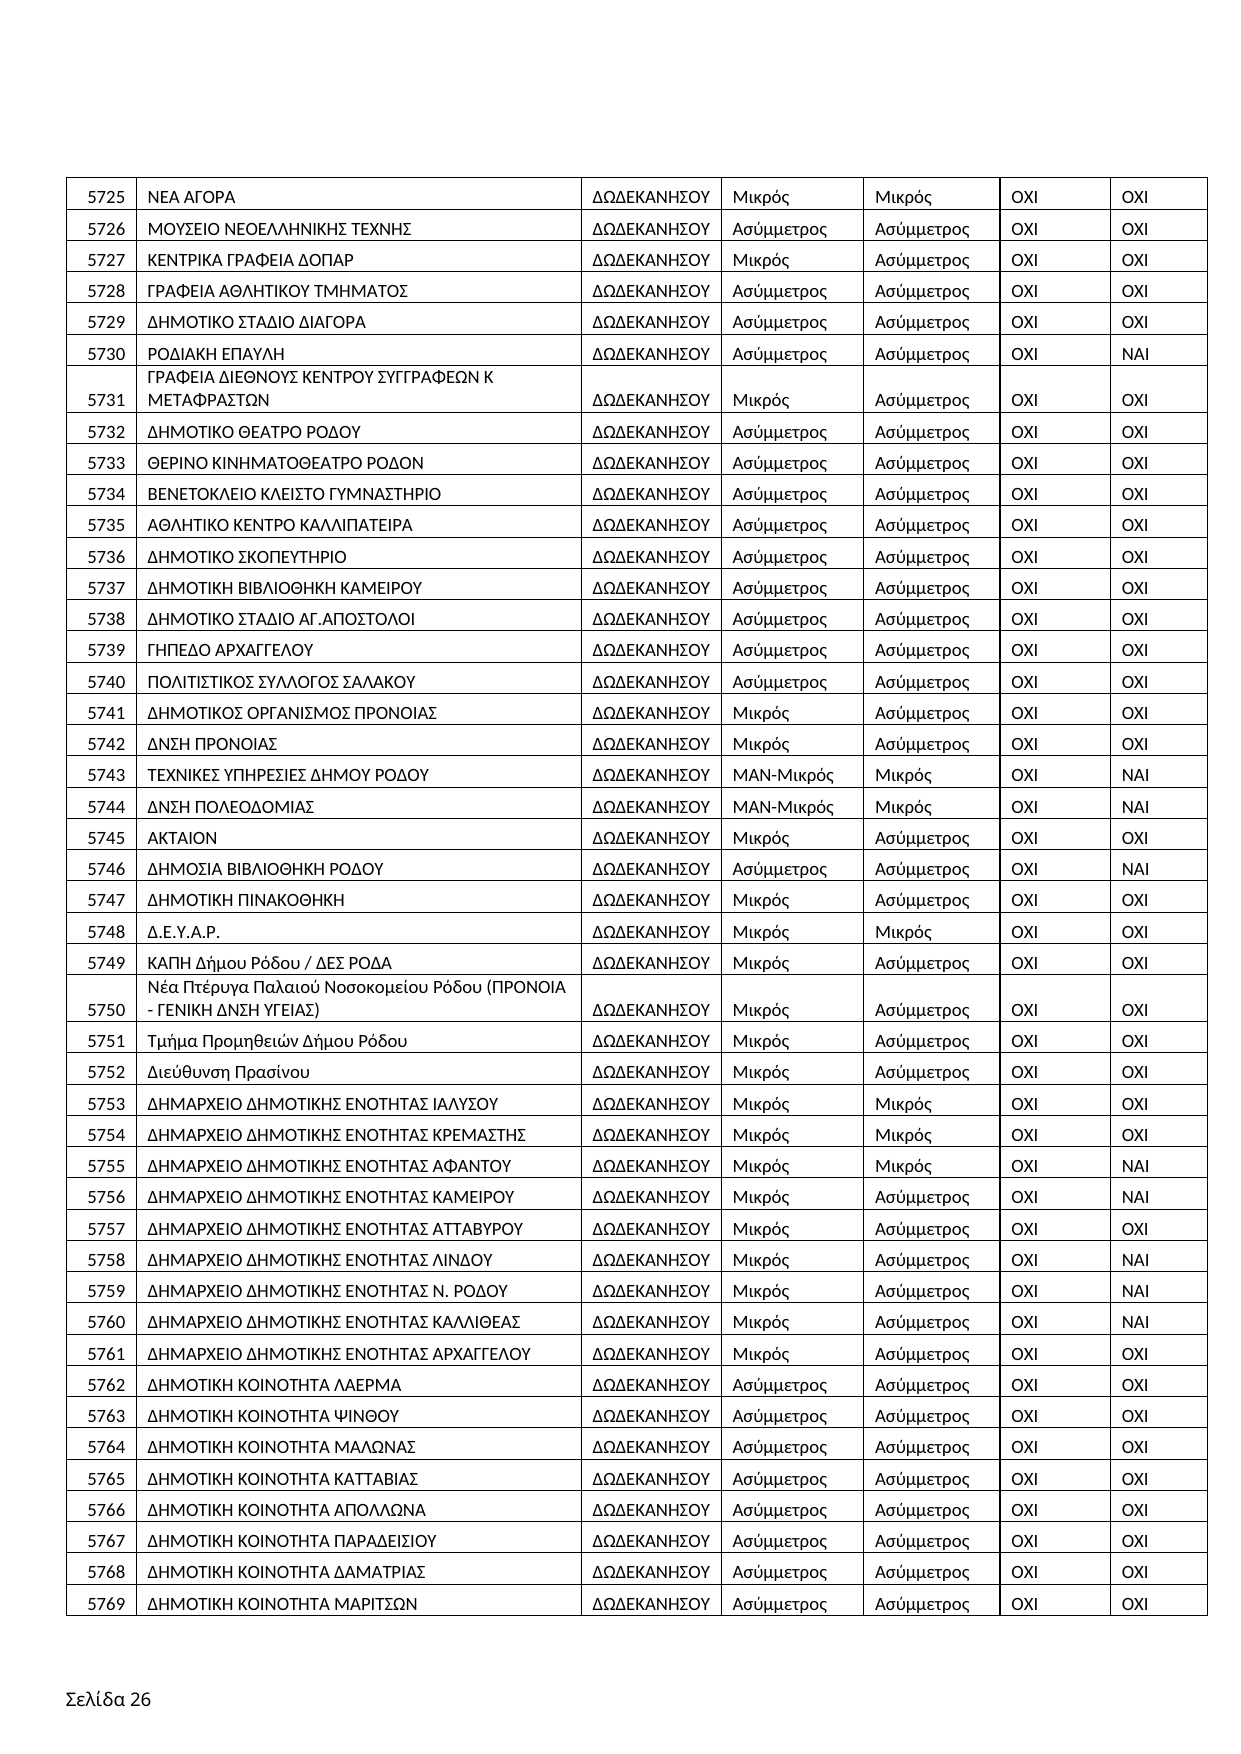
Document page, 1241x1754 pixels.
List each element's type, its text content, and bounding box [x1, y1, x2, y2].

table_cell OXI [1111, 1366, 1207, 1396]
table_cell Μικρός [722, 1303, 863, 1333]
table_cell ΔΗΜΟΤΙΚΗ ΠΙΝΑΚΟΘΗΚΗ [137, 881, 581, 912]
table_cell OXI [1111, 506, 1207, 537]
table_cell Μικρός [722, 725, 863, 755]
table_cell Ασύμμετρος [864, 569, 999, 599]
table_cell 5734 [67, 475, 136, 505]
table_cell ΔΩΔΕΚΑΝΗΣΟΥ [582, 569, 721, 599]
table_cell Ασύμμετρος [864, 1303, 999, 1333]
table_cell Ασύμμετρος [722, 1428, 863, 1458]
table_cell Ασύμμετρος [864, 475, 999, 505]
table_cell NAI [1111, 850, 1207, 880]
table_cell ΔΗΜΑΡΧΕΙΟ ΔΗΜΟΤΙΚΗΣ ΕΝΟΤΗΤΑΣ ΚΑΛΛΙΘΕΑΣ [137, 1303, 581, 1333]
table_cell Ασύμμετρος [722, 272, 863, 302]
table_cell OXI [1001, 1147, 1110, 1177]
table_cell 5737 [67, 569, 136, 599]
table_cell OXI [1111, 1428, 1207, 1458]
table_cell Ασύμμετρος [864, 975, 999, 1021]
table_cell Ασύμμετρος [864, 1460, 999, 1490]
table_cell Ασύμμετρος [864, 366, 999, 412]
table_cell ΓΗΠΕΔΟ ΑΡΧΑΓΓΕΛΟΥ [137, 631, 581, 662]
table_cell Μικρός [864, 756, 999, 787]
table_cell ΔΗΜΟΤΙΚΗ ΚΟΙΝΟΤΗΤΑ ΑΠΟΛΛΩΝΑ [137, 1491, 581, 1521]
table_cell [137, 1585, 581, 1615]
table_cell ΔΩΔΕΚΑΝΗΣΟΥ [582, 881, 721, 912]
table_cell 5744 [67, 788, 136, 818]
table_cell OXI [1001, 335, 1110, 365]
table_cell ΔΗΜΑΡΧΕΙΟ ΔΗΜΟΤΙΚΗΣ ΕΝΟΤΗΤΑΣ ΑΤΤΑΒΥΡΟΥ [137, 1210, 581, 1240]
table_cell ΔΩΔΕΚΑΝΗΣΟΥ [582, 335, 721, 365]
table_cell OXI [1001, 1272, 1110, 1302]
table_cell Ασύμμετρος [722, 210, 863, 240]
table_cell 5742 [67, 725, 136, 755]
table_cell Ασύμμετρος [722, 335, 863, 365]
table_cell Μικρός [864, 788, 999, 818]
table_cell ΔΩΔΕΚΑΝΗΣΟΥ [582, 1022, 721, 1052]
table_cell Ασύμμετρος [864, 444, 999, 474]
table_cell Ασύμμετρος [864, 210, 999, 240]
table_cell ΔΩΔΕΚΑΝΗΣΟΥ [582, 725, 721, 755]
table_cell 5763 [67, 1397, 136, 1427]
table_cell Ασύμμετρος [864, 413, 999, 443]
table_cell OXI [1001, 1178, 1110, 1208]
table_cell ΔΩΔΕΚΑΝΗΣΟΥ [582, 475, 721, 505]
table_cell Μικρός [722, 1241, 863, 1271]
table_cell Μικρός [864, 913, 999, 943]
table_cell Μικρός [722, 1085, 863, 1115]
table_cell Ασύμμετρος [722, 631, 863, 662]
table_cell ΔΝΣΗ ΠΟΛΕΟΔΟΜΙΑΣ [137, 788, 581, 818]
table_cell Μικρός [722, 944, 863, 974]
table_cell Μικρός [722, 178, 863, 208]
table_cell NAI [1111, 1178, 1207, 1208]
table_cell 5726 [67, 210, 136, 240]
table_cell ΔΩΔΕΚΑΝΗΣΟΥ [582, 178, 721, 208]
table_cell Ασύμμετρος [722, 569, 863, 599]
table_cell 5745 [67, 819, 136, 849]
table_cell OXI [1111, 663, 1207, 693]
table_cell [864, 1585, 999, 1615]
table_cell OXI [1001, 819, 1110, 849]
table_cell ΔΗΜΟΤΙΚΗ ΒΙΒΛΙΟΘΗΚΗ ΚΑΜΕΙΡΟΥ [137, 569, 581, 599]
table_cell ΔΩΔΕΚΑΝΗΣΟΥ [582, 1460, 721, 1490]
table_cell ΔΩΔΕΚΑΝΗΣΟΥ [582, 506, 721, 537]
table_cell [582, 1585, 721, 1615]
table_cell OXI [1001, 366, 1110, 412]
table_cell 5758 [67, 1241, 136, 1271]
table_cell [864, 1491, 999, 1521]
table_cell ΔΗΜΑΡΧΕΙΟ ΔΗΜΟΤΙΚΗΣ ΕΝΟΤΗΤΑΣ ΛΙΝΔΟΥ [137, 1241, 581, 1271]
table_cell ΔΩΔΕΚΑΝΗΣΟΥ [582, 1085, 721, 1115]
table_cell 5733 [67, 444, 136, 474]
table_cell Μικρός [864, 1147, 999, 1177]
table_cell ΔΩΔΕΚΑΝΗΣΟΥ [582, 444, 721, 474]
table_cell Ασύμμετρος [864, 1428, 999, 1458]
table_cell Ασύμμετρος [864, 944, 999, 974]
table_cell OXI [1111, 1085, 1207, 1115]
table_cell ΚΑΠΗ Δήμου Ρόδου / ΔΕΣ ΡΟΔΑ [137, 944, 581, 974]
table_cell OXI [1111, 881, 1207, 912]
table_cell OXI [1001, 303, 1110, 333]
table_cell Ασύμμετρος [864, 819, 999, 849]
table_cell ΔΩΔΕΚΑΝΗΣΟΥ [582, 663, 721, 693]
table_cell Μικρός [722, 1335, 863, 1365]
table_cell Ασύμμετρος [864, 506, 999, 537]
table_cell OXI [1001, 663, 1110, 693]
table_cell OXI [1111, 303, 1207, 333]
table_cell ΓΡΑΦΕΙΑ ΑΘΛΗΤΙΚΟΥ ΤΜΗΜΑΤΟΣ [137, 272, 581, 302]
table_cell 5751 [67, 1022, 136, 1052]
table_cell 5735 [67, 506, 136, 537]
table_cell OXI [1001, 1241, 1110, 1271]
table_cell NAI [1111, 1272, 1207, 1302]
table_cell OXI [1001, 178, 1110, 208]
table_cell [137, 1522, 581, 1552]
table_cell Ασύμμετρος [864, 1053, 999, 1083]
table_cell ΓΡΑΦΕΙΑ ΔΙΕΘΝΟΥΣ ΚΕΝΤΡΟΥ ΣΥΓΓΡΑΦΕΩΝ Κ ΜΕΤΑΦΡΑΣΤΩΝ [137, 366, 581, 412]
table_cell OXI [1111, 178, 1207, 208]
table_cell ΔΩΔΕΚΑΝΗΣΟΥ [582, 850, 721, 880]
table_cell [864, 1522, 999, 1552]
table_cell ΜΑΝ-Μικρός [722, 788, 863, 818]
table_cell OXI [1001, 913, 1110, 943]
table_cell ΔΗΜΟΤΙΚΗ ΚΟΙΝΟΤΗΤΑ ΚΑΤΤΑΒΙΑΣ [137, 1460, 581, 1490]
table_cell OXI [1001, 725, 1110, 755]
table_cell ΔΩΔΕΚΑΝΗΣΟΥ [582, 1397, 721, 1427]
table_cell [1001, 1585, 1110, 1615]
table_cell ΔΩΔΕΚΑΝΗΣΟΥ [582, 819, 721, 849]
table_cell 5739 [67, 631, 136, 662]
table_cell OXI [1001, 850, 1110, 880]
table_cell ΘΕΡΙΝΟ ΚΙΝΗΜΑΤΟΘΕΑΤΡΟ ΡΟΔΟΝ [137, 444, 581, 474]
table_cell Μικρός [722, 913, 863, 943]
table_cell 5752 [67, 1053, 136, 1083]
table_cell ΔΩΔΕΚΑΝΗΣΟΥ [582, 631, 721, 662]
table_cell Μικρός [722, 1022, 863, 1052]
table_cell 5750 [67, 975, 136, 1021]
table_cell Ασύμμετρος [864, 1210, 999, 1240]
table_cell Ασύμμετρος [722, 850, 863, 880]
table_cell 5756 [67, 1178, 136, 1208]
table_cell ΔΩΔΕΚΑΝΗΣΟΥ [582, 1178, 721, 1208]
table_cell ΔΗΜΟΤΙΚΟ ΘΕΑΤΡΟ ΡΟΔΟΥ [137, 413, 581, 443]
table_cell ΔΗΜΑΡΧΕΙΟ ΔΗΜΟΤΙΚΗΣ ΕΝΟΤΗΤΑΣ ΙΑΛΥΣΟΥ [137, 1085, 581, 1115]
table_cell Ασύμμετρος [722, 663, 863, 693]
table_cell Ασύμμετρος [864, 1335, 999, 1365]
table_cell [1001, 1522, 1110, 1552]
table_cell ΔΩΔΕΚΑΝΗΣΟΥ [582, 1241, 721, 1271]
table_cell OXI [1001, 631, 1110, 662]
table_cell ΔΗΜΑΡΧΕΙΟ ΔΗΜΟΤΙΚΗΣ ΕΝΟΤΗΤΑΣ ΚΡΕΜΑΣΤΗΣ [137, 1116, 581, 1146]
table_cell ΜΑΝ-Μικρός [722, 756, 863, 787]
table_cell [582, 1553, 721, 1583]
table_cell Μικρός [722, 1210, 863, 1240]
table_cell OXI [1111, 1022, 1207, 1052]
table_cell OXI [1111, 975, 1207, 1021]
table_cell 5755 [67, 1147, 136, 1177]
table_cell OXI [1001, 1116, 1110, 1146]
table_cell 5766 [67, 1491, 136, 1521]
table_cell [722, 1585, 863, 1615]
table_cell Ασύμμετρος [722, 303, 863, 333]
table_cell OXI [1111, 725, 1207, 755]
table_cell 5753 [67, 1085, 136, 1115]
table_cell ΔΩΔΕΚΑΝΗΣΟΥ [582, 210, 721, 240]
table_cell NAI [1111, 335, 1207, 365]
table_cell ΑΘΛΗΤΙΚΟ ΚΕΝΤΡΟ ΚΑΛΛΙΠΑΤΕΙΡΑ [137, 506, 581, 537]
table_cell ΝΕΑ ΑΓΟΡΑ [137, 178, 581, 208]
table_cell OXI [1111, 694, 1207, 724]
table_cell ΜΟΥΣΕΙΟ ΝΕΟΕΛΛΗΝΙΚΗΣ ΤΕΧΝΗΣ [137, 210, 581, 240]
table_cell Ασύμμετρος [864, 694, 999, 724]
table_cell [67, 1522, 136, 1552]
table_cell ΔΩΔΕΚΑΝΗΣΟΥ [582, 756, 721, 787]
table_cell Ασύμμετρος [864, 272, 999, 302]
table_cell OXI [1001, 1303, 1110, 1333]
table_cell OXI [1001, 1053, 1110, 1083]
table_cell 5759 [67, 1272, 136, 1302]
table_cell OXI [1001, 694, 1110, 724]
table_cell ΔΗΜΟΤΙΚΗ ΚΟΙΝΟΤΗΤΑ ΨΙΝΘΟΥ [137, 1397, 581, 1427]
table_cell Ασύμμετρος [864, 538, 999, 568]
table_cell ΔΗΜΟΤΙΚΟΣ ΟΡΓΑΝΙΣΜΟΣ ΠΡΟΝΟΙΑΣ [137, 694, 581, 724]
table_cell Μικρός [864, 178, 999, 208]
table_cell 5762 [67, 1366, 136, 1396]
table_cell ΔΗΜΟΤΙΚΟ ΣΤΑΔΙΟ ΔΙΑΓΟΡΑ [137, 303, 581, 333]
table_cell Ασύμμετρος [722, 506, 863, 537]
table_cell Μικρός [722, 366, 863, 412]
table_cell ΔΗΜΟΣΙΑ ΒΙΒΛΙΟΘΗΚΗ ΡΟΔΟΥ [137, 850, 581, 880]
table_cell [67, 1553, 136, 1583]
table_cell OXI [1001, 1335, 1110, 1365]
table_cell Ασύμμετρος [864, 1397, 999, 1427]
table_cell ΔΩΔΕΚΑΝΗΣΟΥ [582, 366, 721, 412]
table_cell ΔΗΜΟΤΙΚΗ ΚΟΙΝΟΤΗΤΑ ΛΑΕΡΜΑ [137, 1366, 581, 1396]
table_cell ΔΩΔΕΚΑΝΗΣΟΥ [582, 944, 721, 974]
table_cell OXI [1111, 241, 1207, 271]
table_cell ΔΗΜΟΤΙΚΗ ΚΟΙΝΟΤΗΤΑ ΜΑΛΩΝΑΣ [137, 1428, 581, 1458]
table_cell Μικρός [722, 1147, 863, 1177]
table_cell ΔΗΜΑΡΧΕΙΟ ΔΗΜΟΤΙΚΗΣ ΕΝΟΤΗΤΑΣ ΑΡΧΑΓΓΕΛΟΥ [137, 1335, 581, 1365]
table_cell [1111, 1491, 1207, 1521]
table_cell Ασύμμετρος [864, 881, 999, 912]
table_cell 5728 [67, 272, 136, 302]
table_cell 5761 [67, 1335, 136, 1365]
table_cell ΔΩΔΕΚΑΝΗΣΟΥ [582, 1428, 721, 1458]
table_cell 5730 [67, 335, 136, 365]
table_cell 5727 [67, 241, 136, 271]
table_cell OXI [1111, 819, 1207, 849]
table_cell ΔΩΔΕΚΑΝΗΣΟΥ [582, 241, 721, 271]
table_cell 5740 [67, 663, 136, 693]
table_cell OXI [1001, 1022, 1110, 1052]
table_cell Ασύμμετρος [864, 1272, 999, 1302]
table_cell Μικρός [722, 819, 863, 849]
table_cell OXI [1111, 913, 1207, 943]
table_cell ΔΩΔΕΚΑΝΗΣΟΥ [582, 1116, 721, 1146]
table_cell 5741 [67, 694, 136, 724]
table_cell 5725 [67, 178, 136, 208]
table_cell OXI [1111, 1116, 1207, 1146]
table_cell OXI [1111, 1397, 1207, 1427]
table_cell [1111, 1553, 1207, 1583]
table_cell Μικρός [722, 1053, 863, 1083]
table_cell ΔΩΔΕΚΑΝΗΣΟΥ [582, 1210, 721, 1240]
table_cell OXI [1001, 1366, 1110, 1396]
table_cell ΔΩΔΕΚΑΝΗΣΟΥ [582, 1303, 721, 1333]
table_cell OXI [1001, 444, 1110, 474]
table_cell OXI [1111, 210, 1207, 240]
table_cell Ασύμμετρος [864, 1178, 999, 1208]
table_cell Μικρός [722, 881, 863, 912]
table_cell OXI [1001, 506, 1110, 537]
table_cell Ασύμμετρος [864, 600, 999, 630]
table_cell OXI [1111, 1210, 1207, 1240]
table_cell Ασύμμετρος [864, 1241, 999, 1271]
table_cell 5749 [67, 944, 136, 974]
table_cell 5736 [67, 538, 136, 568]
table_cell OXI [1001, 241, 1110, 271]
table_cell OXI [1001, 1460, 1110, 1490]
table_cell ΒΕΝΕΤΟΚΛΕΙΟ ΚΛΕΙΣΤΟ ΓΥΜΝΑΣΤΗΡΙΟ [137, 475, 581, 505]
table_cell NAI [1111, 1241, 1207, 1271]
table_cell OXI [1001, 413, 1110, 443]
table_cell Μικρός [722, 975, 863, 1021]
table_cell ΔΩΔΕΚΑΝΗΣΟΥ [582, 1335, 721, 1365]
table_cell ΔΗΜΟΤΙΚΟ ΣΤΑΔΙΟ ΑΓ.ΑΠΟΣΤΟΛΟΙ [137, 600, 581, 630]
table_cell ΔΗΜΑΡΧΕΙΟ ΔΗΜΟΤΙΚΗΣ ΕΝΟΤΗΤΑΣ ΚΑΜΕΙΡΟΥ [137, 1178, 581, 1208]
table_cell Ασύμμετρος [864, 663, 999, 693]
table_cell ΔΩΔΕΚΑΝΗΣΟΥ [582, 413, 721, 443]
table_cell ΔΩΔΕΚΑΝΗΣΟΥ [582, 272, 721, 302]
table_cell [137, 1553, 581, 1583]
table_cell Ασύμμετρος [722, 600, 863, 630]
table_cell OXI [1001, 600, 1110, 630]
table_cell 5760 [67, 1303, 136, 1333]
table_cell Μικρός [722, 241, 863, 271]
table_cell Ασύμμετρος [722, 1366, 863, 1396]
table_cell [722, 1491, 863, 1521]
table_cell ΔΩΔΕΚΑΝΗΣΟΥ [582, 538, 721, 568]
table_cell Ασύμμετρος [864, 1366, 999, 1396]
table_cell OXI [1111, 1335, 1207, 1365]
table_cell ΔΗΜΟΤΙΚΟ ΣΚΟΠΕΥΤΗΡΙΟ [137, 538, 581, 568]
table_cell OXI [1001, 1210, 1110, 1240]
table_cell Ασύμμετρος [864, 241, 999, 271]
table_cell OXI [1001, 1428, 1110, 1458]
table_cell OXI [1001, 881, 1110, 912]
table_cell 5747 [67, 881, 136, 912]
table_cell Μικρός [722, 1178, 863, 1208]
table_cell ΔΝΣΗ ΠΡΟΝΟΙΑΣ [137, 725, 581, 755]
table_cell OXI [1001, 475, 1110, 505]
table_cell 5738 [67, 600, 136, 630]
table_cell Δ.Ε.Υ.Α.Ρ. [137, 913, 581, 943]
table_cell ΔΩΔΕΚΑΝΗΣΟΥ [582, 788, 721, 818]
table_cell OXI [1001, 1085, 1110, 1115]
table_cell 5764 [67, 1428, 136, 1458]
table_cell Νέα Πτέρυγα Παλαιού Νοσοκομείου Ρόδου (ΠΡΟΝΟΙΑ - ΓΕΝΙΚΗ ΔΝΣΗ ΥΓΕΙΑΣ) [137, 975, 581, 1021]
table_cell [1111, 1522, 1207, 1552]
table_cell ΡΟΔΙΑΚΗ ΕΠΑΥΛΗ [137, 335, 581, 365]
table_cell ΔΩΔΕΚΑΝΗΣΟΥ [582, 913, 721, 943]
table_cell ΠΟΛΙΤΙΣΤΙΚΟΣ ΣΥΛΛΟΓΟΣ ΣΑΛΑΚΟΥ [137, 663, 581, 693]
table_cell NAI [1111, 788, 1207, 818]
table_cell 5743 [67, 756, 136, 787]
table_cell Ασύμμετρος [722, 475, 863, 505]
table_cell Μικρός [864, 1085, 999, 1115]
table_cell Ασύμμετρος [864, 631, 999, 662]
table_cell OXI [1001, 538, 1110, 568]
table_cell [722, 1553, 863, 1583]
table_cell Ασύμμετρος [722, 413, 863, 443]
table_cell Ασύμμετρος [864, 303, 999, 333]
table_cell OXI [1001, 210, 1110, 240]
table_cell OXI [1001, 272, 1110, 302]
table_cell OXI [1111, 538, 1207, 568]
table_cell ΔΩΔΕΚΑΝΗΣΟΥ [582, 694, 721, 724]
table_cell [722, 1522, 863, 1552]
table_cell OXI [1111, 444, 1207, 474]
table_cell ΔΩΔΕΚΑΝΗΣΟΥ [582, 1147, 721, 1177]
table_cell Ασύμμετρος [864, 850, 999, 880]
table_cell 5757 [67, 1210, 136, 1240]
table_cell OXI [1111, 1053, 1207, 1083]
table_cell 5748 [67, 913, 136, 943]
table_cell OXI [1001, 944, 1110, 974]
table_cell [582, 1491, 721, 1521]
table_cell OXI [1001, 788, 1110, 818]
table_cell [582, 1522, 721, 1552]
table_cell OXI [1111, 366, 1207, 412]
table_cell NAI [1111, 756, 1207, 787]
table_cell ΑΚΤΑΙΟΝ [137, 819, 581, 849]
table_cell Διεύθυνση Πρασίνου [137, 1053, 581, 1083]
table_cell Μικρός [722, 1116, 863, 1146]
table_cell Μικρός [864, 1116, 999, 1146]
table_cell ΔΩΔΕΚΑΝΗΣΟΥ [582, 1366, 721, 1396]
table_cell ΔΩΔΕΚΑΝΗΣΟΥ [582, 303, 721, 333]
table_cell OXI [1111, 600, 1207, 630]
table_cell ΔΩΔΕΚΑΝΗΣΟΥ [582, 1272, 721, 1302]
table_cell Μικρός [722, 694, 863, 724]
table_cell OXI [1001, 756, 1110, 787]
table_cell Ασύμμετρος [864, 725, 999, 755]
table_cell OXI [1111, 631, 1207, 662]
table_cell ΔΗΜΑΡΧΕΙΟ ΔΗΜΟΤΙΚΗΣ ΕΝΟΤΗΤΑΣ ΑΦΑΝΤΟΥ [137, 1147, 581, 1177]
table_cell OXI [1111, 944, 1207, 974]
table_cell Ασύμμετρος [864, 335, 999, 365]
table_cell 5746 [67, 850, 136, 880]
table_cell OXI [1111, 413, 1207, 443]
table_cell Μικρός [722, 1272, 863, 1302]
table_cell Ασύμμετρος [864, 1022, 999, 1052]
table_cell 5732 [67, 413, 136, 443]
table_cell NAI [1111, 1147, 1207, 1177]
table_cell ΔΩΔΕΚΑΝΗΣΟΥ [582, 1053, 721, 1083]
table_cell ΔΩΔΕΚΑΝΗΣΟΥ [582, 975, 721, 1021]
table_cell ΤΕΧΝΙΚΕΣ ΥΠΗΡΕΣΙΕΣ ΔΗΜΟΥ ΡΟΔΟΥ [137, 756, 581, 787]
table_cell Ασύμμετρος [722, 1460, 863, 1490]
table_cell OXI [1111, 272, 1207, 302]
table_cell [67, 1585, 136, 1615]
table_cell 5765 [67, 1460, 136, 1490]
table_cell 5729 [67, 303, 136, 333]
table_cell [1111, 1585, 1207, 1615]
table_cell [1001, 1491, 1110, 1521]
table_cell ΚΕΝΤΡΙΚΑ ΓΡΑΦΕΙΑ ΔΟΠΑΡ [137, 241, 581, 271]
table_cell ΔΩΔΕΚΑΝΗΣΟΥ [582, 600, 721, 630]
table_cell ΔΗΜΑΡΧΕΙΟ ΔΗΜΟΤΙΚΗΣ ΕΝΟΤΗΤΑΣ Ν. ΡΟΔΟΥ [137, 1272, 581, 1302]
table_cell NAI [1111, 1303, 1207, 1333]
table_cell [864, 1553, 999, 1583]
table_cell OXI [1111, 569, 1207, 599]
table_cell OXI [1001, 1397, 1110, 1427]
table_cell Τμήμα Προμηθειών Δήμου Ρόδου [137, 1022, 581, 1052]
table_cell Ασύμμετρος [722, 444, 863, 474]
table_cell 5731 [67, 366, 136, 412]
table_cell OXI [1001, 975, 1110, 1021]
table_cell 5754 [67, 1116, 136, 1146]
table_cell Ασύμμετρος [722, 1397, 863, 1427]
table_cell Ασύμμετρος [722, 538, 863, 568]
table_cell OXI [1111, 1460, 1207, 1490]
table_cell OXI [1001, 569, 1110, 599]
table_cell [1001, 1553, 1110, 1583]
table_cell OXI [1111, 475, 1207, 505]
